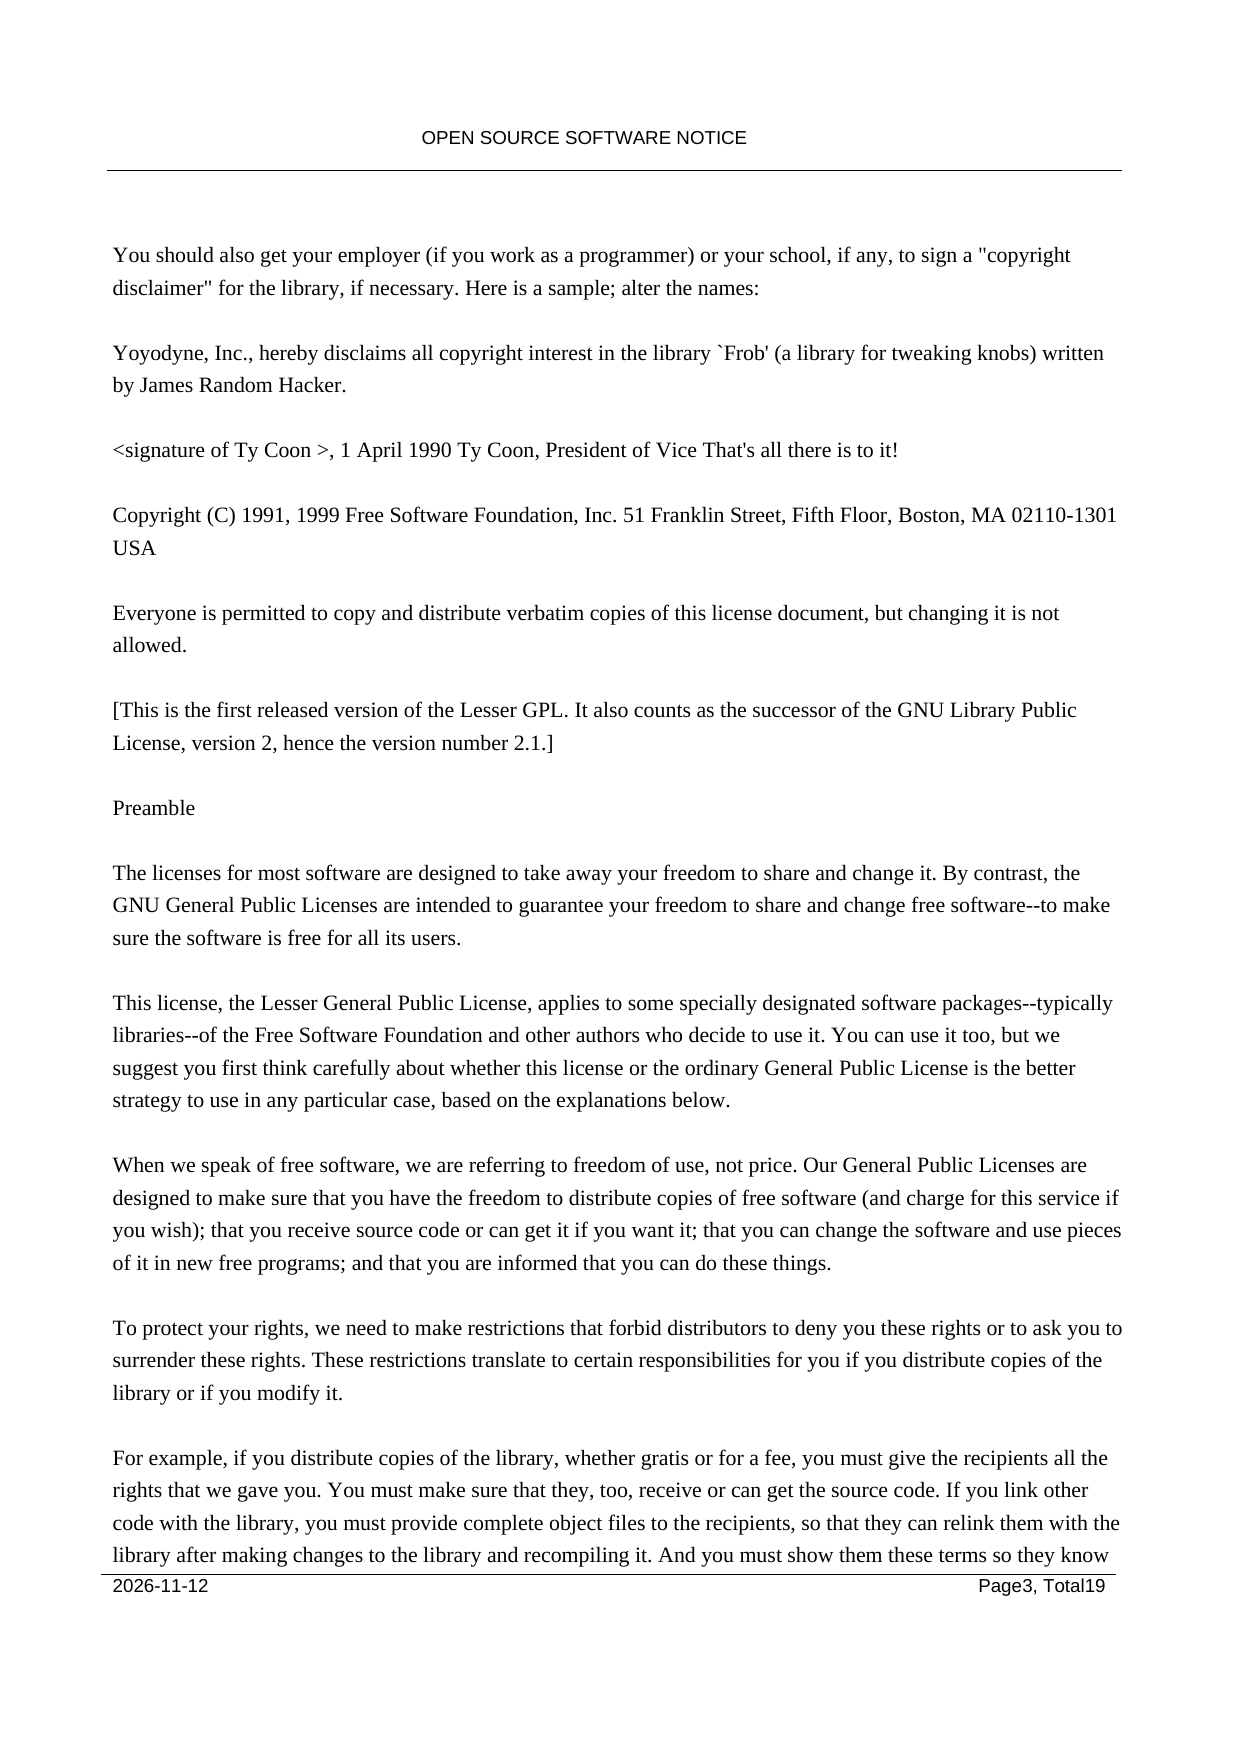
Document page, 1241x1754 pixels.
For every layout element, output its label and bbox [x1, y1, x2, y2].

text [112, 206, 1128, 1571]
